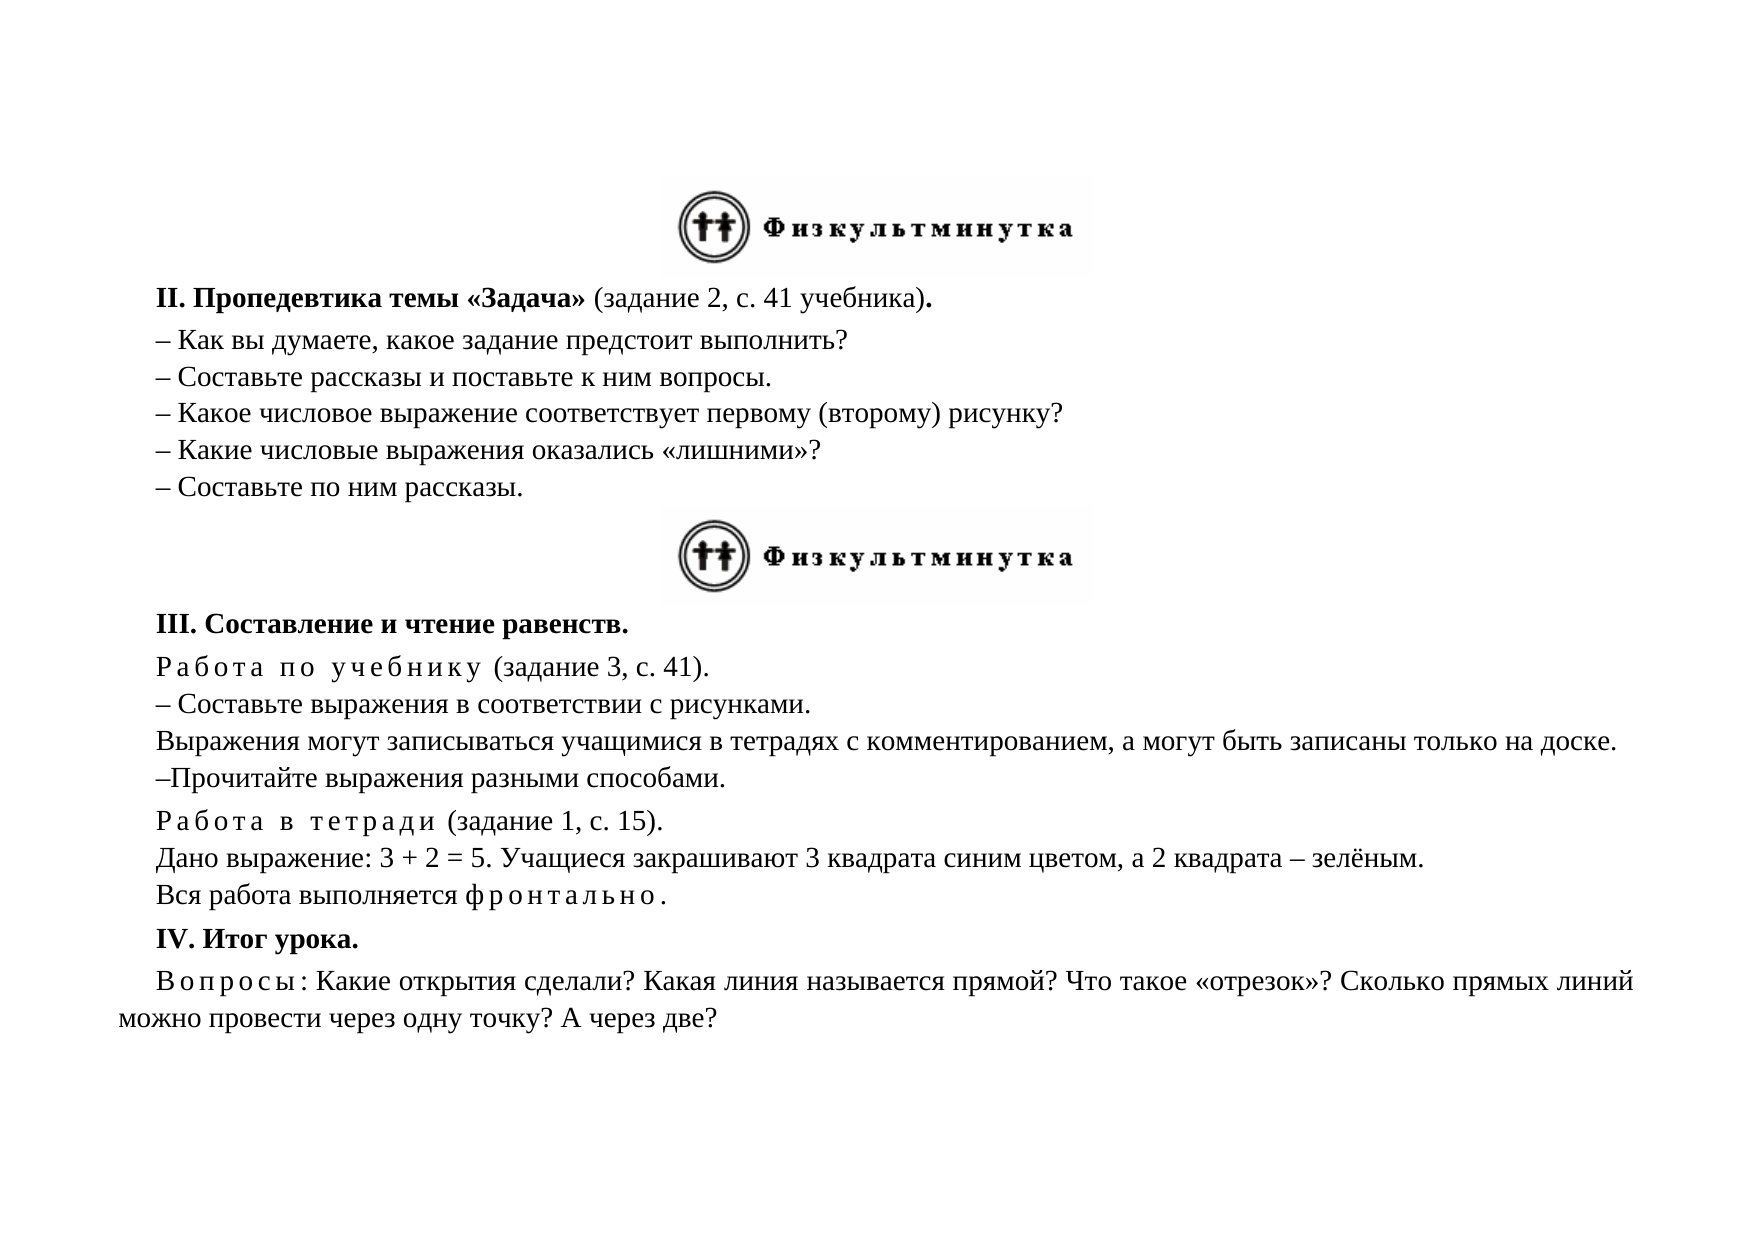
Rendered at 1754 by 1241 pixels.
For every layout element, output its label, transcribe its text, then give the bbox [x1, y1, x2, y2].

text – Составьте по ним рассказы. [118, 469, 1636, 503]
text IV. Итог урока. [118, 922, 1636, 955]
picture [661, 177, 1093, 276]
text – Составьте выражения в соответствии с рисунками. [118, 686, 1636, 720]
text – Какое числовое выражение соответствует первому (второму) рисунку? [118, 396, 1636, 429]
text – Составьте рассказы и поставьте к ним вопросы. [118, 359, 1636, 392]
text Вся работа выполняется фронтально. [118, 877, 1636, 910]
text Работа в тетради (задание 1, с. 15). [118, 803, 1636, 837]
text Дано выражение: 3 + 2 = 5. Учащиеся закрашивают 3 квадрата синим цветом, а 2 квадрата – зелёным. [118, 840, 1636, 873]
text II. Пропедевтика темы «Задача» (задание 2, с. 41 учебника). [118, 280, 1636, 314]
text –Прочитайте выражения разными способами. [118, 760, 1636, 793]
text – Какие числовые выражения оказались «лишними»? [118, 432, 1636, 466]
text III. Составление и чтение равенств. [118, 606, 1636, 640]
picture [661, 506, 1093, 605]
text Работа по учебнику (задание 3, с. 41). [118, 649, 1636, 683]
text – Как вы думаете, какое задание предстоит выполнить? [118, 322, 1636, 355]
text Вопросы: Какие открытия сделали? Какая линия называется прямой? Что такое «отрезок»? Сколько прямых линий можно провести через одну точку? А через две? [118, 963, 1636, 1033]
text Выражения могут записываться учащимися в тетрадях с комментированием, а могут быть записаны только на доске. [118, 723, 1636, 757]
